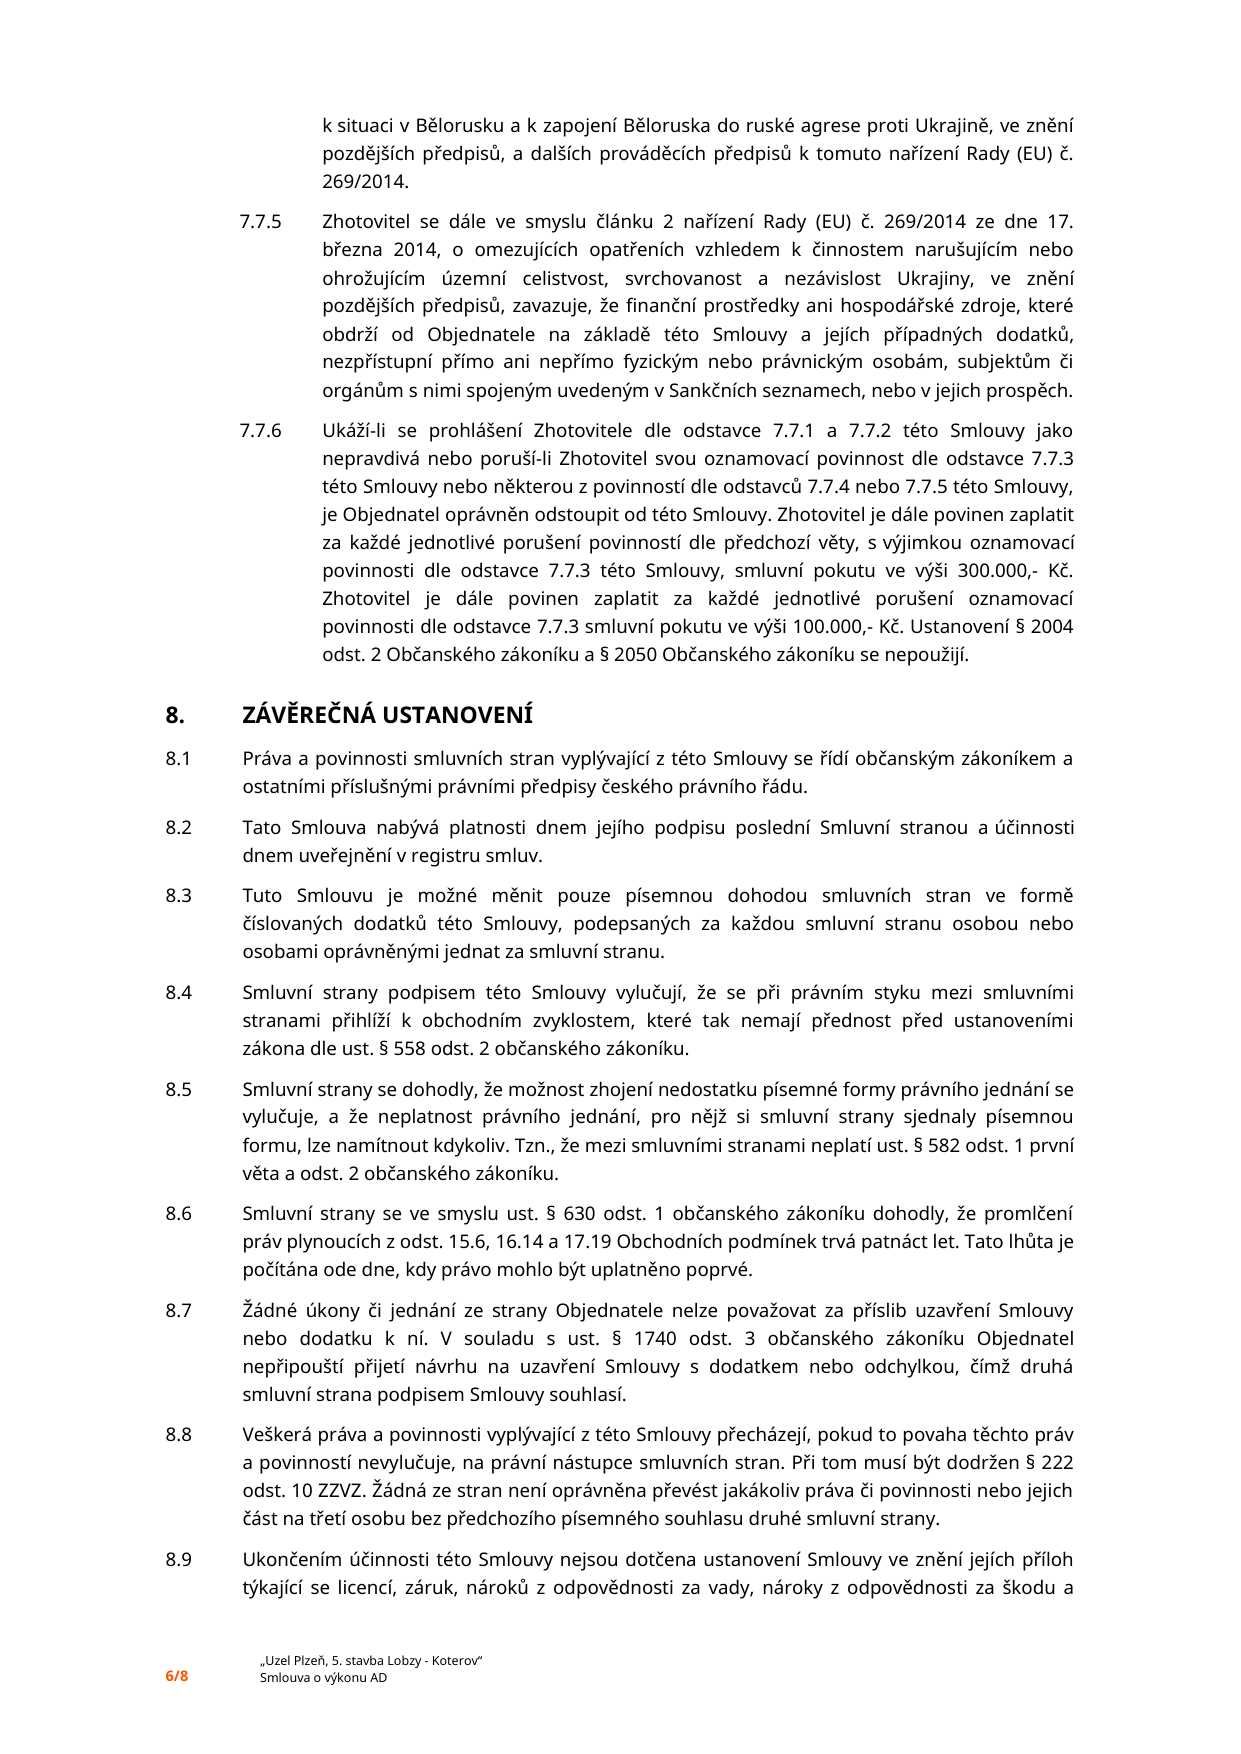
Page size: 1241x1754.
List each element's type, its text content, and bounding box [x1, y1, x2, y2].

text Smluvní strany se ve smyslu ust. § 630 odst. 1 občanského zákoníku dohodly, že promlčení práv plynoucích z odst. 15.6, 16.14 a 17.19 Obchodních podmínek trvá patnáct let. Tato lhůta je počítána ode dne, kdy právo mohlo být uplatněno poprvé. [165, 1200, 1075, 1282]
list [239, 112, 1075, 194]
text Žádné úkony či jednání ze strany Objednatele nelze považovat za příslib uzavření Smlouvy nebo dodatku k ní. V souladu s ust. § 1740 odst. 3 občanského zákoníku Objednatel nepřipouští přijetí návrhu na uzavření Smlouvy s dodatkem nebo odchylkou, čímž druhá smluvní strana podpisem Smlouvy souhlasí. [165, 1297, 1075, 1407]
text Tato Smlouva nabývá platnosti dnem jejího podpisu poslední Smluvní stranou a účinnosti dnem uveřejnění v registru smluv. [165, 814, 1075, 868]
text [165, 1546, 1075, 1600]
text Smluvní strany podpisem této Smlouvy vylučují, že se při právním styku mezi smluvními stranami přihlíží k obchodním zvyklostem, které tak nemají přednost před ustanoveními zákona dle ust. § 558 odst. 2 občanského zákoníku. [165, 979, 1075, 1061]
text Tuto Smlouvu je možné měnit pouze písemnou dohodou smluvních stran ve formě číslovaných dodatků této Smlouvy, podepsaných za každou smluvní stranu osobou nebo osobami oprávněnými jednat za smluvní stranu. [165, 883, 1075, 964]
text Veškerá práva a povinnosti vyplývající z této Smlouvy přecházejí, pokud to povaha těchto práv a povinností nevylučuje, na právní nástupce smluvních stran. Při tom musí být dodržen § 222 odst. 10 ZZVZ. Žádná ze stran není oprávněna převést jakákoliv práva či povinnosti nebo jejich část na třetí osobu bez předchozího písemného souhlasu druhé smluvní strany. [165, 1422, 1075, 1531]
text Práva a povinnosti smluvních stran vyplývající z této Smlouvy se řídí občanským zákoníkem a ostatními příslušnými právními předpisy českého právního řádu. [165, 746, 1075, 799]
list Zhotovitel se dále ve smyslu článku 2 nařízení Rady (EU) č. 269/2014 ze dne 17. března 2014, o omezujících opatřeních vzhledem k činnostem narušujícím nebo ohrožujícím územní celistvost, svrchovanost a nezávislost Ukrajiny, ve znění pozdějších předpisů, zavazuje, že finanční prostředky ani hospodářské zdroje, které obdrží od Objednatele na základě této Smlouvy a jejích případných dodatků, nezpřístupní přímo ani nepřímo fyzickým nebo právnickým osobám, subjektům či orgánům s nimi spojeným uvedeným v Sankčních seznamech, nebo v jejich prospěch. [239, 209, 1075, 402]
text Smluvní strany se dohodly, že možnost zhojení nedostatku písemné formy právního jednání se vylučuje, a že neplatnost právního jednání, pro nějž si smluvní strany sjednaly písemnou formu, lze namítnout kdykoliv. Tzn., že mezi smluvními stranami neplatí ust. § 582 odst. 1 první věta a odst. 2 občanského zákoníku. [165, 1076, 1075, 1185]
list Ukáží-li se prohlášení Zhotovitele dle odstavce 7.7.1 a 7.7.2 této Smlouvy jako nepravdivá nebo poruší-li Zhotovitel svou oznamovací povinnost dle odstavce 7.7.3 této Smlouvy nebo některou z povinností dle odstavců 7.7.4 nebo 7.7.5 této Smlouvy, je Objednatel oprávněn odstoupit od této Smlouvy. Zhotovitel je dále povinen zaplatit za každé jednotlivé porušení povinností dle předchozí věty, s výjimkou oznamovací povinnosti dle odstavce 7.7.3 této Smlouvy, smluvní pokutu ve výši 300.000,- Kč. Zhotovitel je dále povinen zaplatit za každé jednotlivé porušení oznamovací povinnosti dle odstavce 7.7.3 smluvní pokutu ve výši 100.000,- Kč. Ustanovení § 2004 odst. 2 Občanského zákoníku a § 2050 Občanského zákoníku se nepoužijí. [239, 417, 1075, 667]
text ZÁVĚREČNÁ USTANOVENÍ [165, 699, 1075, 730]
